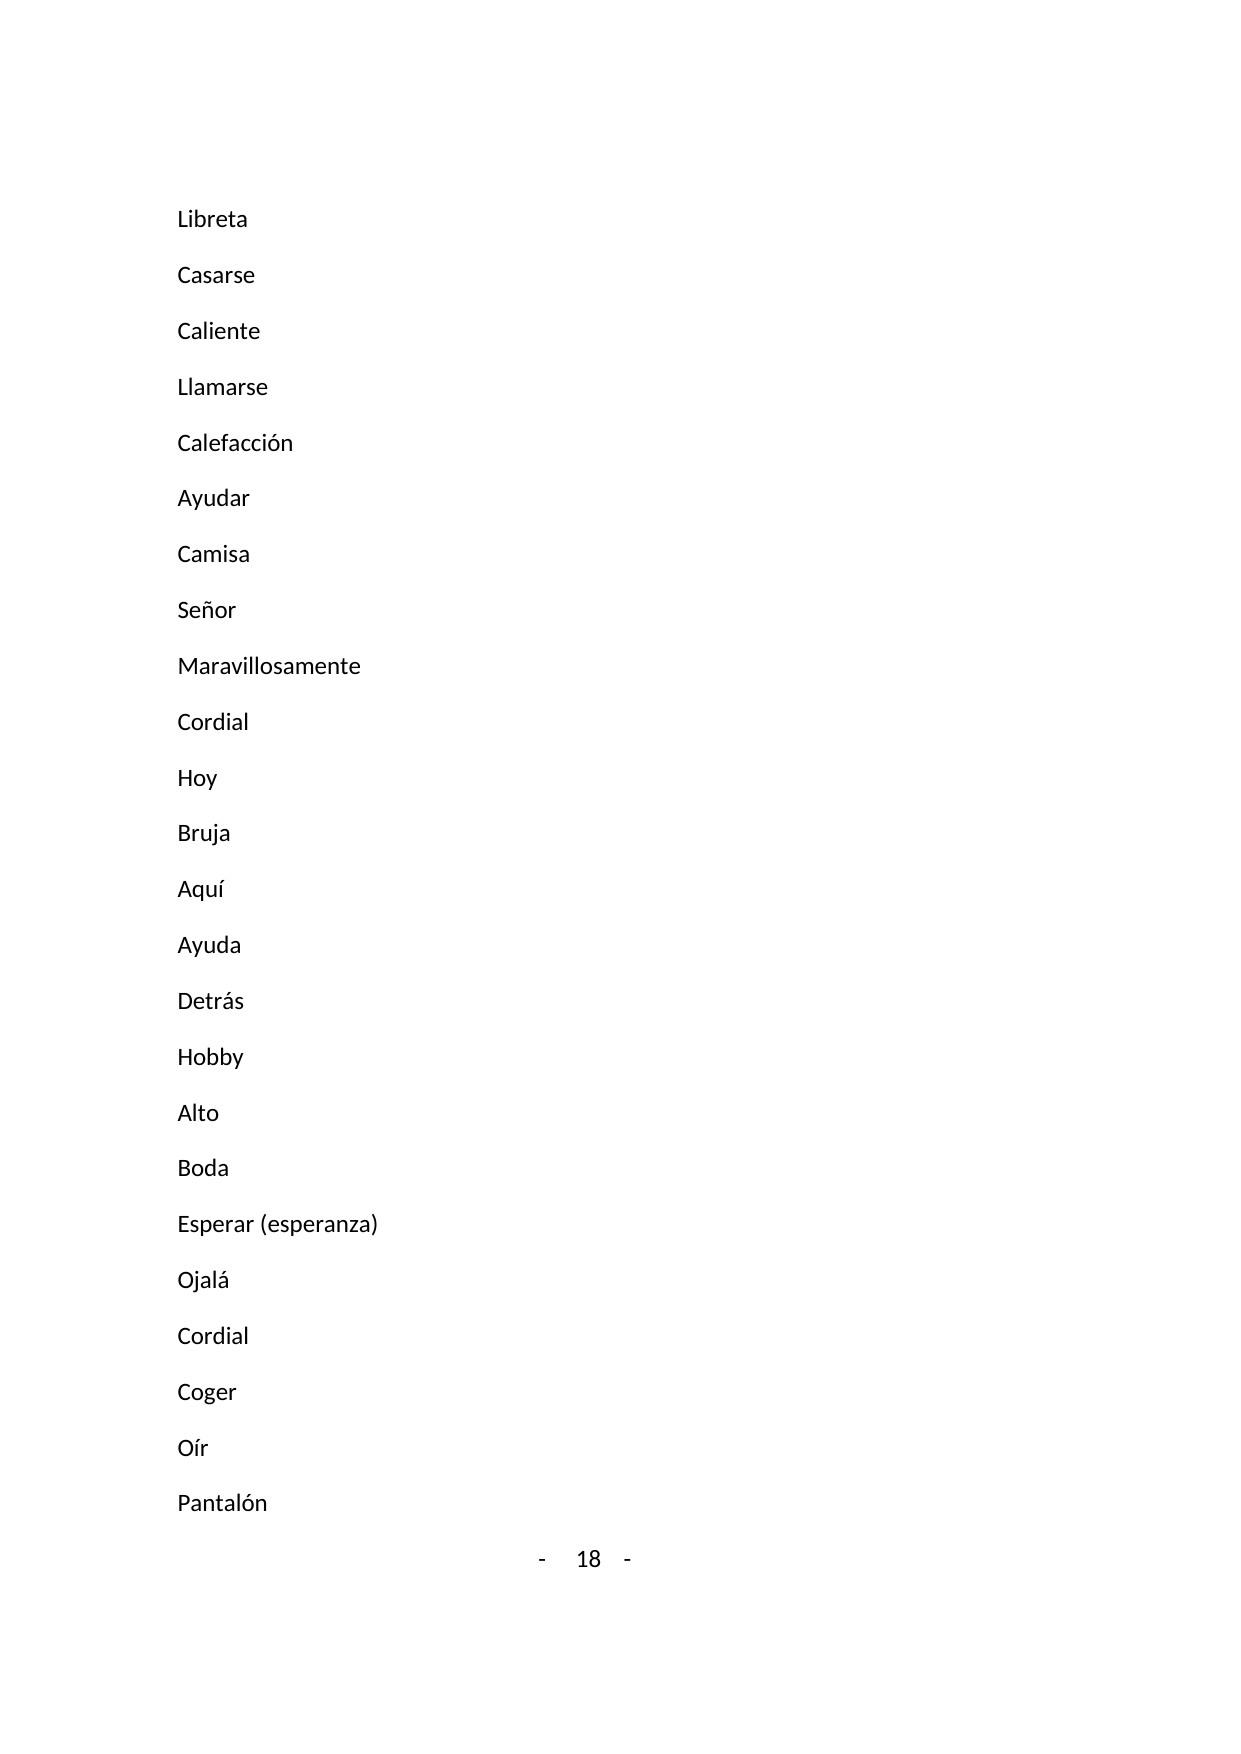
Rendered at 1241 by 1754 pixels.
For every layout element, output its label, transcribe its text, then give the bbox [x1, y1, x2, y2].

text Casarse [177, 259, 1063, 290]
text Aquí [177, 873, 1063, 904]
text Oír [177, 1432, 1063, 1462]
text Esperar (esperanza) [177, 1208, 1063, 1239]
text Llamarse [177, 371, 1063, 401]
text Detrás [177, 985, 1063, 1016]
text Ojalá [177, 1264, 1063, 1295]
text Camisa [177, 538, 1063, 569]
text Calefacción [177, 427, 1063, 457]
text Coger [177, 1376, 1063, 1406]
text Ayudar [177, 483, 1063, 513]
text Hobby [177, 1041, 1063, 1071]
text Alto [177, 1097, 1063, 1127]
text Cordial [177, 1320, 1063, 1351]
text Pantalón [177, 1488, 1063, 1518]
text Libreta [177, 203, 1063, 234]
text Señor [177, 594, 1063, 625]
text Hoy [177, 762, 1063, 792]
text Maravillosamente [177, 650, 1063, 681]
text Boda [177, 1153, 1063, 1183]
text Bruja [177, 818, 1063, 848]
list 18 - [538, 1543, 1063, 1574]
text Ayuda [177, 929, 1063, 960]
text Cordial [177, 706, 1063, 736]
text Caliente [177, 315, 1063, 346]
